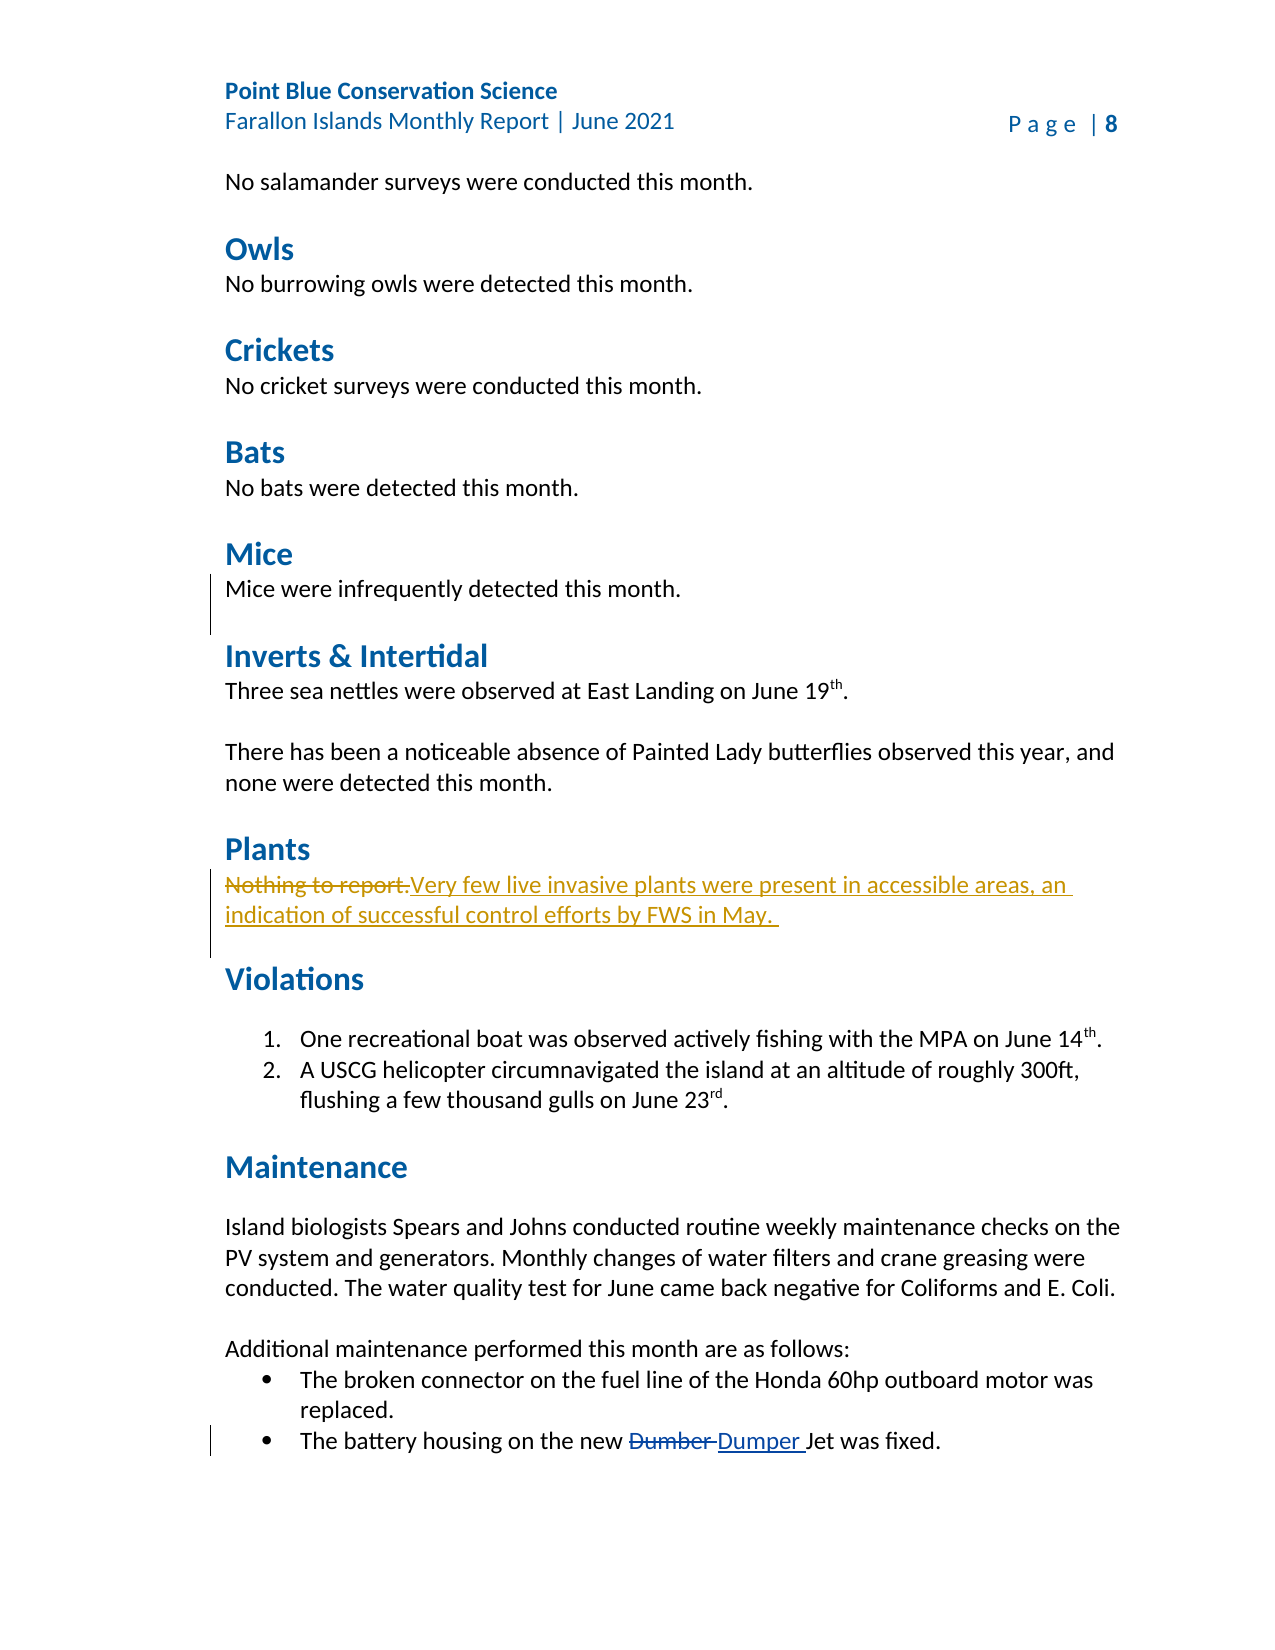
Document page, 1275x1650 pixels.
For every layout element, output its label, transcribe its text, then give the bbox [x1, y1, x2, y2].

text Three sea nettles were observed at East Landing on June 19th. [225, 675, 1125, 706]
text Plants [225, 828, 1125, 869]
text No cricket surveys were conducted this month. [225, 370, 1125, 401]
text Owls [225, 228, 1125, 268]
text No salamander surveys were conducted this month. [225, 167, 1125, 197]
text Crickets [225, 329, 1125, 370]
text Mice [225, 533, 1125, 574]
text Maintenance [225, 1146, 1125, 1186]
list One recreational boat was observed actively fishing with the MPA on June 14th. [262, 1023, 1125, 1054]
text Violations [225, 958, 1125, 998]
text Mice were infrequently detected this month. [225, 574, 1125, 604]
list The battery housing on the new Jet was fixed. [262, 1425, 1125, 1456]
text There has been a noticeable absence of Painted Lady butterflies observed this year, and none were detected this month. [225, 736, 1125, 797]
text No burrowing owls were detected this month. [225, 268, 1125, 299]
text Additional maintenance performed this month are as follows: [225, 1333, 1125, 1364]
list The broken connector on the fuel line of the Honda 60hp outboard motor was replaced. [262, 1364, 1125, 1425]
list A USCG helicopter circumnavigated the island at an altitude of roughly 300ft, flushing a few thousand gulls on June 23rd. [262, 1054, 1125, 1115]
text No bats were detected this month. [225, 472, 1125, 502]
text Inverts & Intertidal [225, 635, 1125, 675]
text Bats [225, 431, 1125, 472]
text Island biologists Spears and Johns conducted routine weekly maintenance checks on the PV system and generators. Monthly changes of water filters and crane greasing were conducted. The water quality test for June came back negative for Coliforms and E. Coli. [225, 1211, 1125, 1303]
